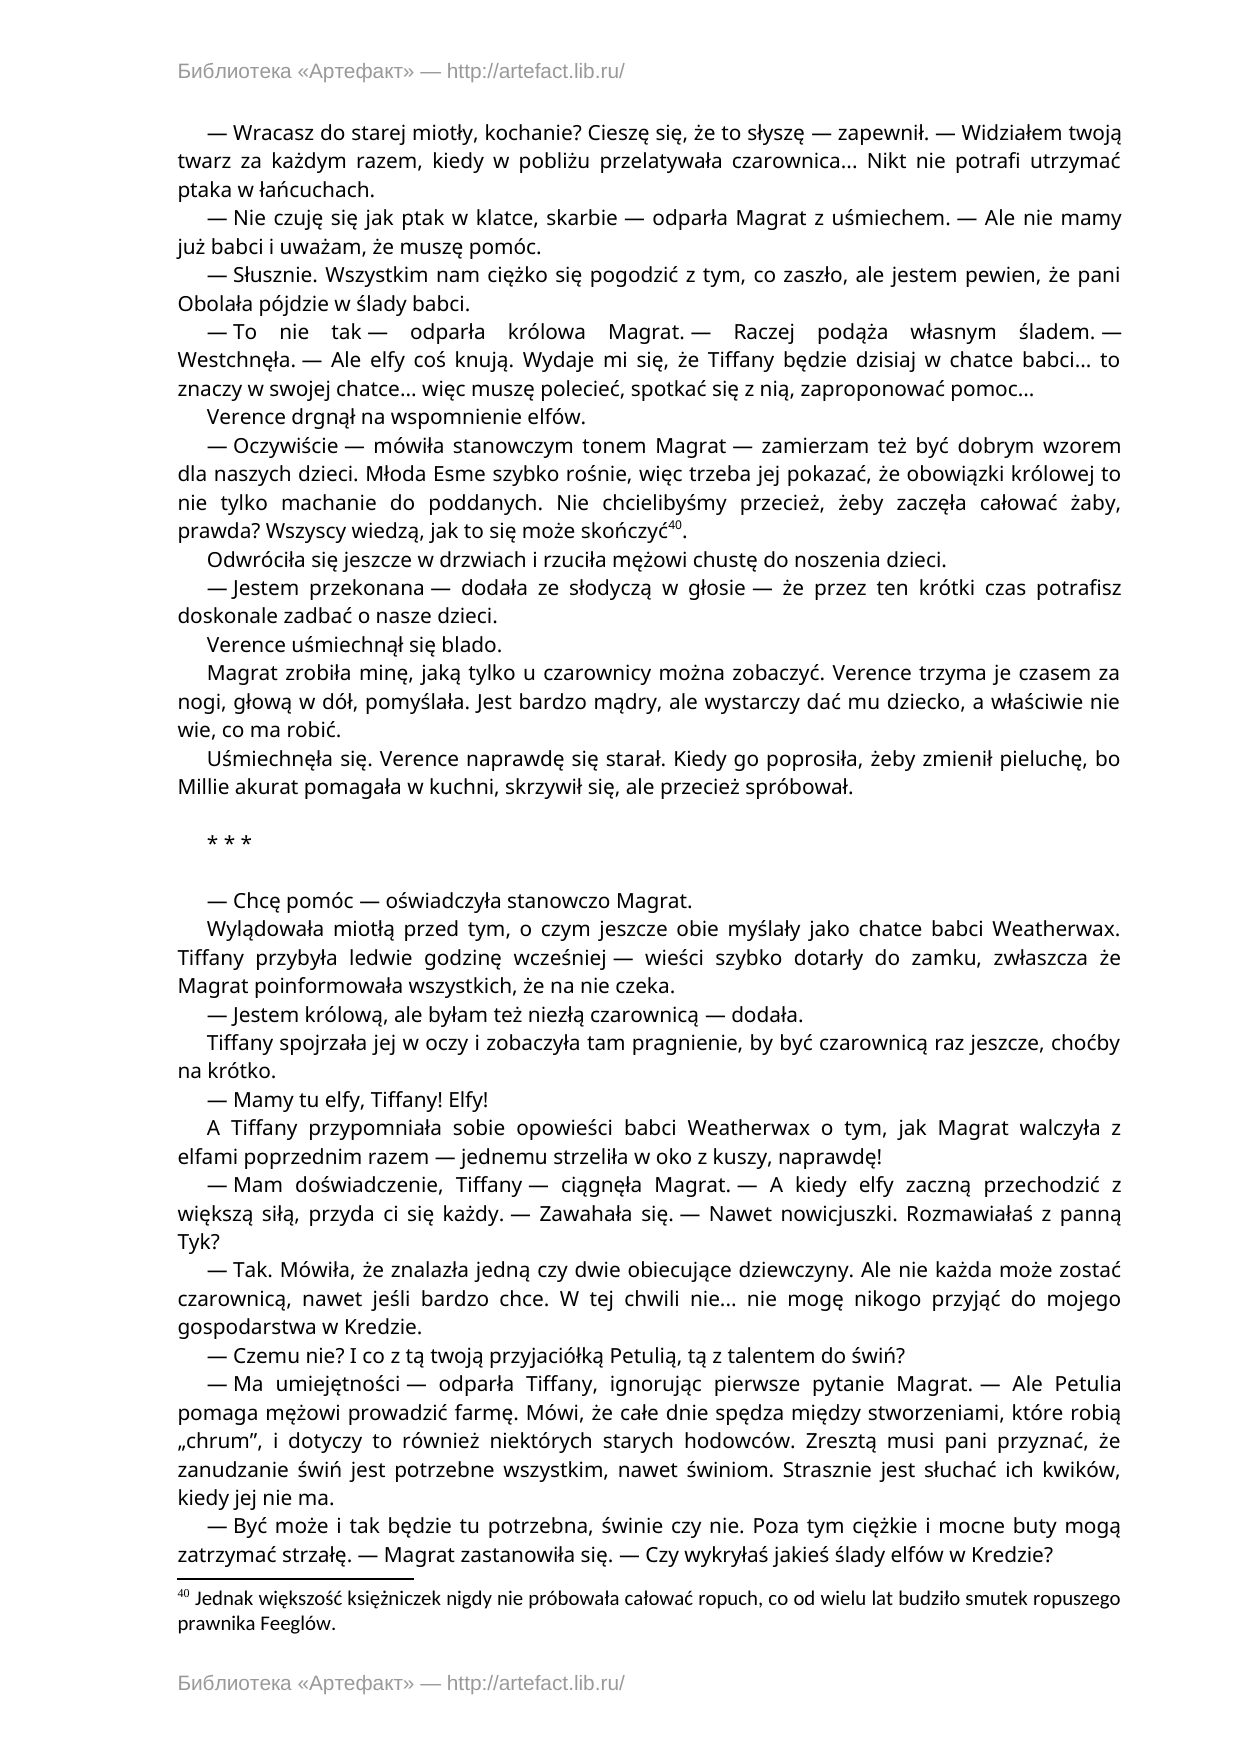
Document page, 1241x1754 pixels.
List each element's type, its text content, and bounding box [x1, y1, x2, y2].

text — Ma umiejętności — odparła Tiffany, ignorując pierwsze pytanie Magrat. — Ale Petulia pomaga mężowi prowadzić farmę. Mówi, że całe dnie spędza między stworzeniami, które robią „chrum”, i dotyczy to również niektórych starych hodowców. Zresztą musi pani przyznać, że zanudzanie świń jest potrzebne wszystkim, nawet świniom. Strasznie jest słuchać ich kwików, kiedy jej nie ma. [177, 1369, 1122, 1512]
text — Czemu nie? I co z tą twoją przyjaciółką Petulią, tą z talentem do świń? [177, 1341, 1122, 1369]
text — Być może i tak będzie tu potrzebna, świnie czy nie. Poza tym ciężkie i mocne buty mogą zatrzymać strzałę. — Magrat zastanowiła się. — Czy wykryłaś jakieś ślady elfów w Kredzie? [177, 1512, 1122, 1568]
text — Tak. Mówiła, że znalazła jedną czy dwie obiecujące dziewczyny. Ale nie każda może zostać czarownicą, nawet jeśli bardzo chce. W tej chwili nie... nie mogę nikogo przyjąć do mojego gospodarstwa w Kredzie. [177, 1256, 1122, 1341]
text A Tiffany przypomniała sobie opowieści babci Weatherwax o tym, jak Magrat walczyła z elfami poprzednim razem — jednemu strzeliła w oko z kuszy, naprawdę! [177, 1113, 1122, 1170]
text — Jestem królową, ale byłam też niezłą czarownicą — dodała. [177, 1000, 1122, 1028]
text Uśmiechnęła się. Verence naprawdę się starał. Kiedy go poprosiła, żeby zmienił pieluchę, bo Millie akurat pomagała w kuchni, skrzywił się, ale przecież spróbował. [177, 744, 1122, 801]
text — Wracasz do starej miotły, kochanie? Cieszę się, że to słyszę — zapewnił. — Widziałem twoją twarz za każdym razem, kiedy w pobliżu przelatywała czarownica... Nikt nie potrafi utrzymać ptaka w łańcuchach. [177, 118, 1122, 203]
text * * * [177, 829, 1122, 857]
text Tiffany spojrzała jej w oczy i zobaczyła tam pragnienie, by być czarownicą raz jeszcze, choćby na krótko. [177, 1028, 1122, 1085]
text — Jestem przekonana — dodała ze słodyczą w głosie — że przez ten krótki czas potrafisz doskonale zadbać o nasze dzieci. [177, 573, 1122, 630]
text — Oczywiście — mówiła stanowczym tonem Magrat — zamierzam też być dobrym wzorem dla naszych dzieci. Młoda Esme szybko rośnie, więc trzeba jej pokazać, że obowiązki królowej to nie tylko machanie do poddanych. Nie chcielibyśmy przecież, żeby zaczęła całować żaby, prawda? Wszyscy wiedzą, jak to się może skończyć. [177, 431, 1122, 545]
text — Nie czuję się jak ptak w klatce, skarbie — odparła Magrat z uśmiechem. — Ale nie mamy już babci i uważam, że muszę pomóc. [177, 203, 1122, 260]
text Magrat zrobiła minę, jaką tylko u czarownicy można zobaczyć. Verence trzyma je czasem za nogi, głową w dół, pomyślała. Jest bardzo mądry, ale wystarczy dać mu dziecko, a właściwie nie wie, co ma robić. [177, 658, 1122, 744]
text — Słusznie. Wszystkim nam ciężko się pogodzić z tym, co zaszło, ale jestem pewien, że pani Obolała pójdzie w ślady babci. [177, 260, 1122, 317]
text Wylądowała miotłą przed tym, o czym jeszcze obie myślały jako chatce babci Weatherwax. Tiffany przybyła ledwie godzinę wcześniej — wieści szybko dotarły do zamku, zwłaszcza że Magrat poinformowała wszystkich, że na nie czeka. [177, 914, 1122, 1000]
text Verence drgnął na wspomnienie elfów. [177, 402, 1122, 431]
text Odwróciła się jeszcze w drzwiach i rzuciła mężowi chustę do noszenia dzieci. [177, 545, 1122, 573]
text — Chcę pomóc — oświadczyła stanowczo Magrat. [177, 886, 1122, 914]
text Verence uśmiechnął się blado. [177, 630, 1122, 658]
text — Mam doświadczenie, Tiffany — ciągnęła Magrat. — A kiedy elfy zaczną przechodzić z większą siłą, przyda ci się każdy. — Zawahała się. — Nawet nowicjuszki. Rozmawiałaś z panną Tyk? [177, 1170, 1122, 1256]
text — To nie tak — odparła królowa Magrat. — Raczej podąża własnym śladem. — Westchnęła. — Ale elfy coś knują. Wydaje mi się, że Tiffany będzie dzisiaj w chatce babci... to znaczy w swojej chatce... więc muszę polecieć, spotkać się z nią, zaproponować pomoc... [177, 317, 1122, 402]
text — Mamy tu elfy, Tiffany! Elfy! [177, 1085, 1122, 1113]
